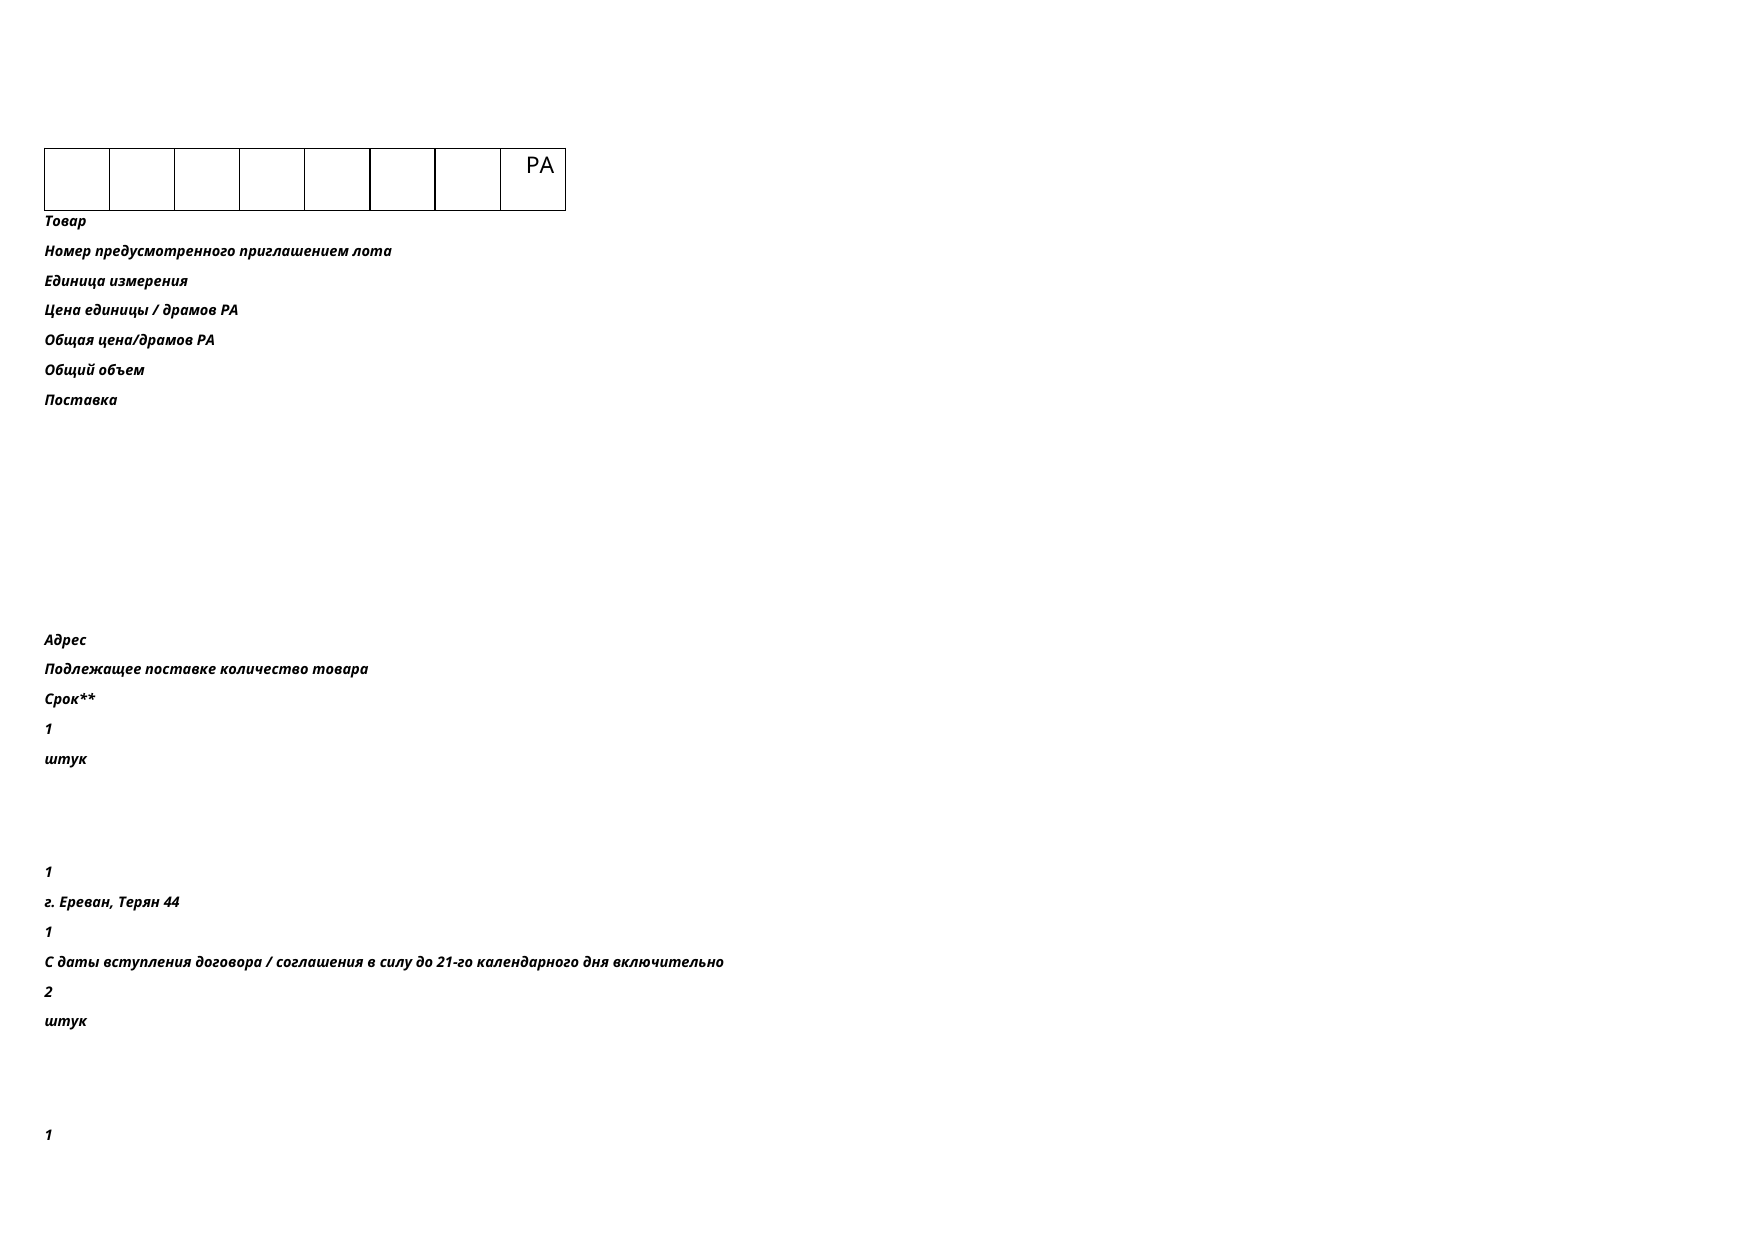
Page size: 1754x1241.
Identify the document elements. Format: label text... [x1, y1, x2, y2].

text Драмов РА [511, 149, 554, 180]
